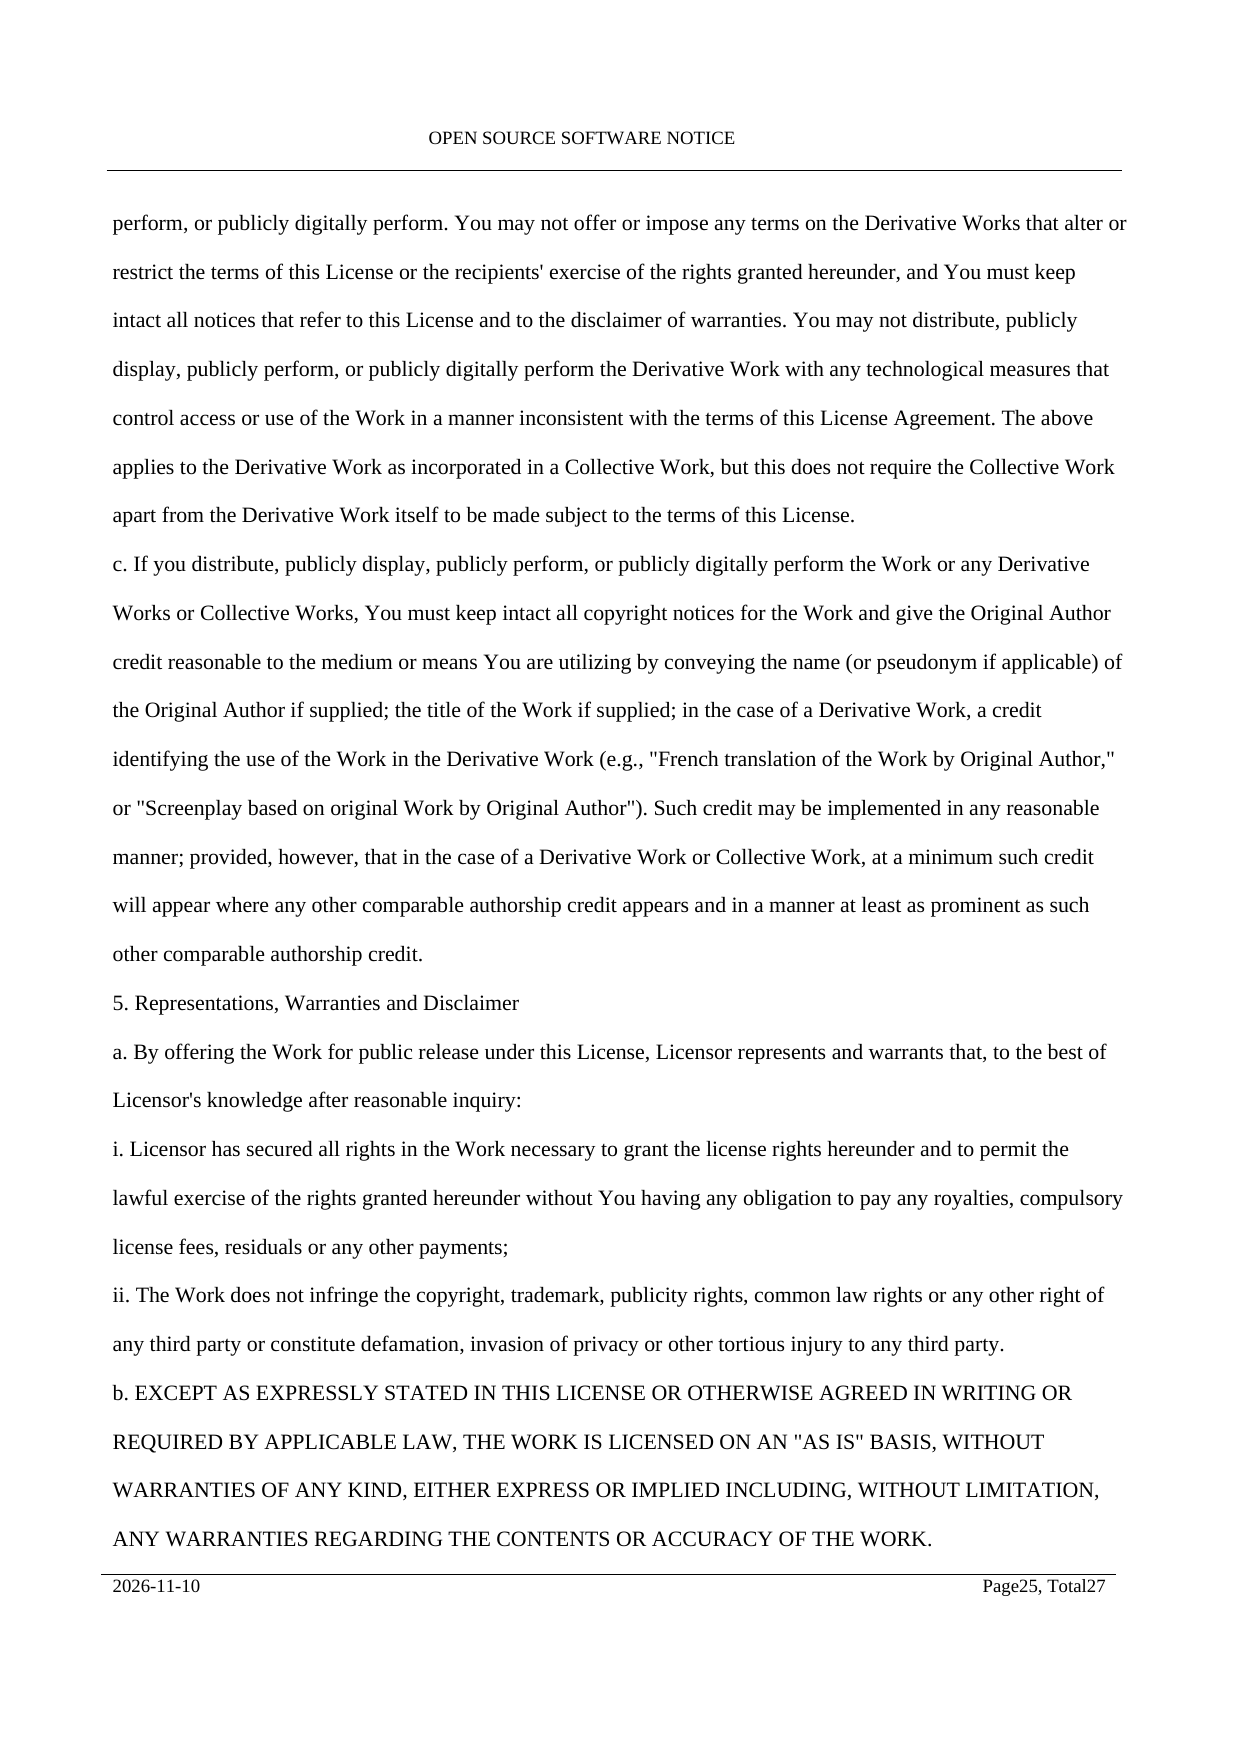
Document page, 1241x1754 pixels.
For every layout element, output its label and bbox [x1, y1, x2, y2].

text [112, 206, 1128, 1555]
